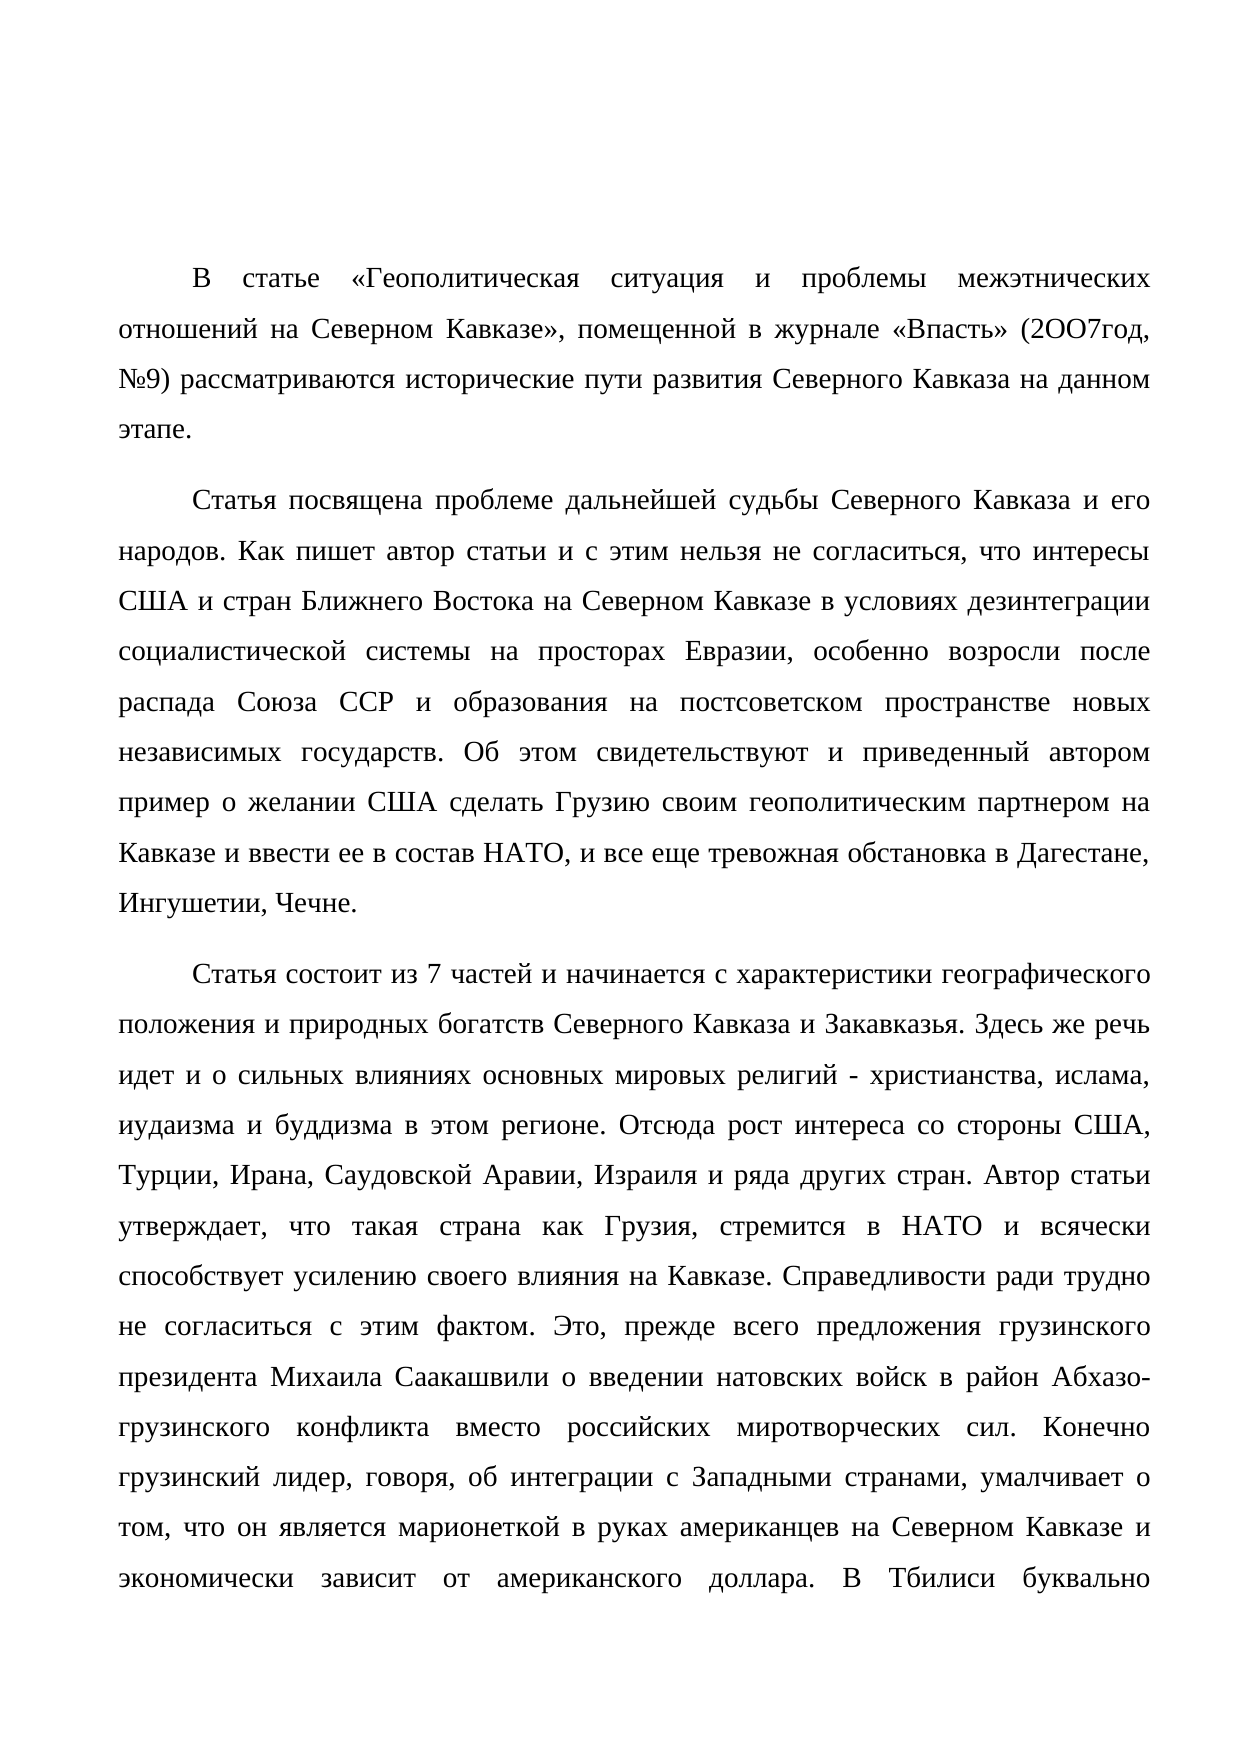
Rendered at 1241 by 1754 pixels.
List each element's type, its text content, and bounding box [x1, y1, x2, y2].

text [118, 956, 1152, 1593]
text Статья посвящена проблеме дальнейшей судьбы Северного Кавказа и его народов. Как пишет автор статьи и с этим нельзя не согласиться, что интересы США и стран Ближнего Востока на Северном Кавказе в условиях дезинтеграции социалистической системы на просторах Евразии, особенно возросли после распада Союза ССР и образования на постсоветском пространстве новых независимых государств. Об этом свидетельствуют и приведенный автором пример о желании США сделать Грузию своим геополитическим партнером на Кавказе и ввести ее в состав НАТО, и все еще тревожная обстановка в Дагестане, Ингушетии, Чечне. [118, 482, 1152, 918]
text В статье «Геополитическая ситуация и проблемы межэтнических отношений на Северном Кавказе», помещенной в журнале «Впасть» (2ОО7год, №9) рассматриваются исторические пути развития Северного Кавказа на данном этапе. [118, 260, 1152, 445]
